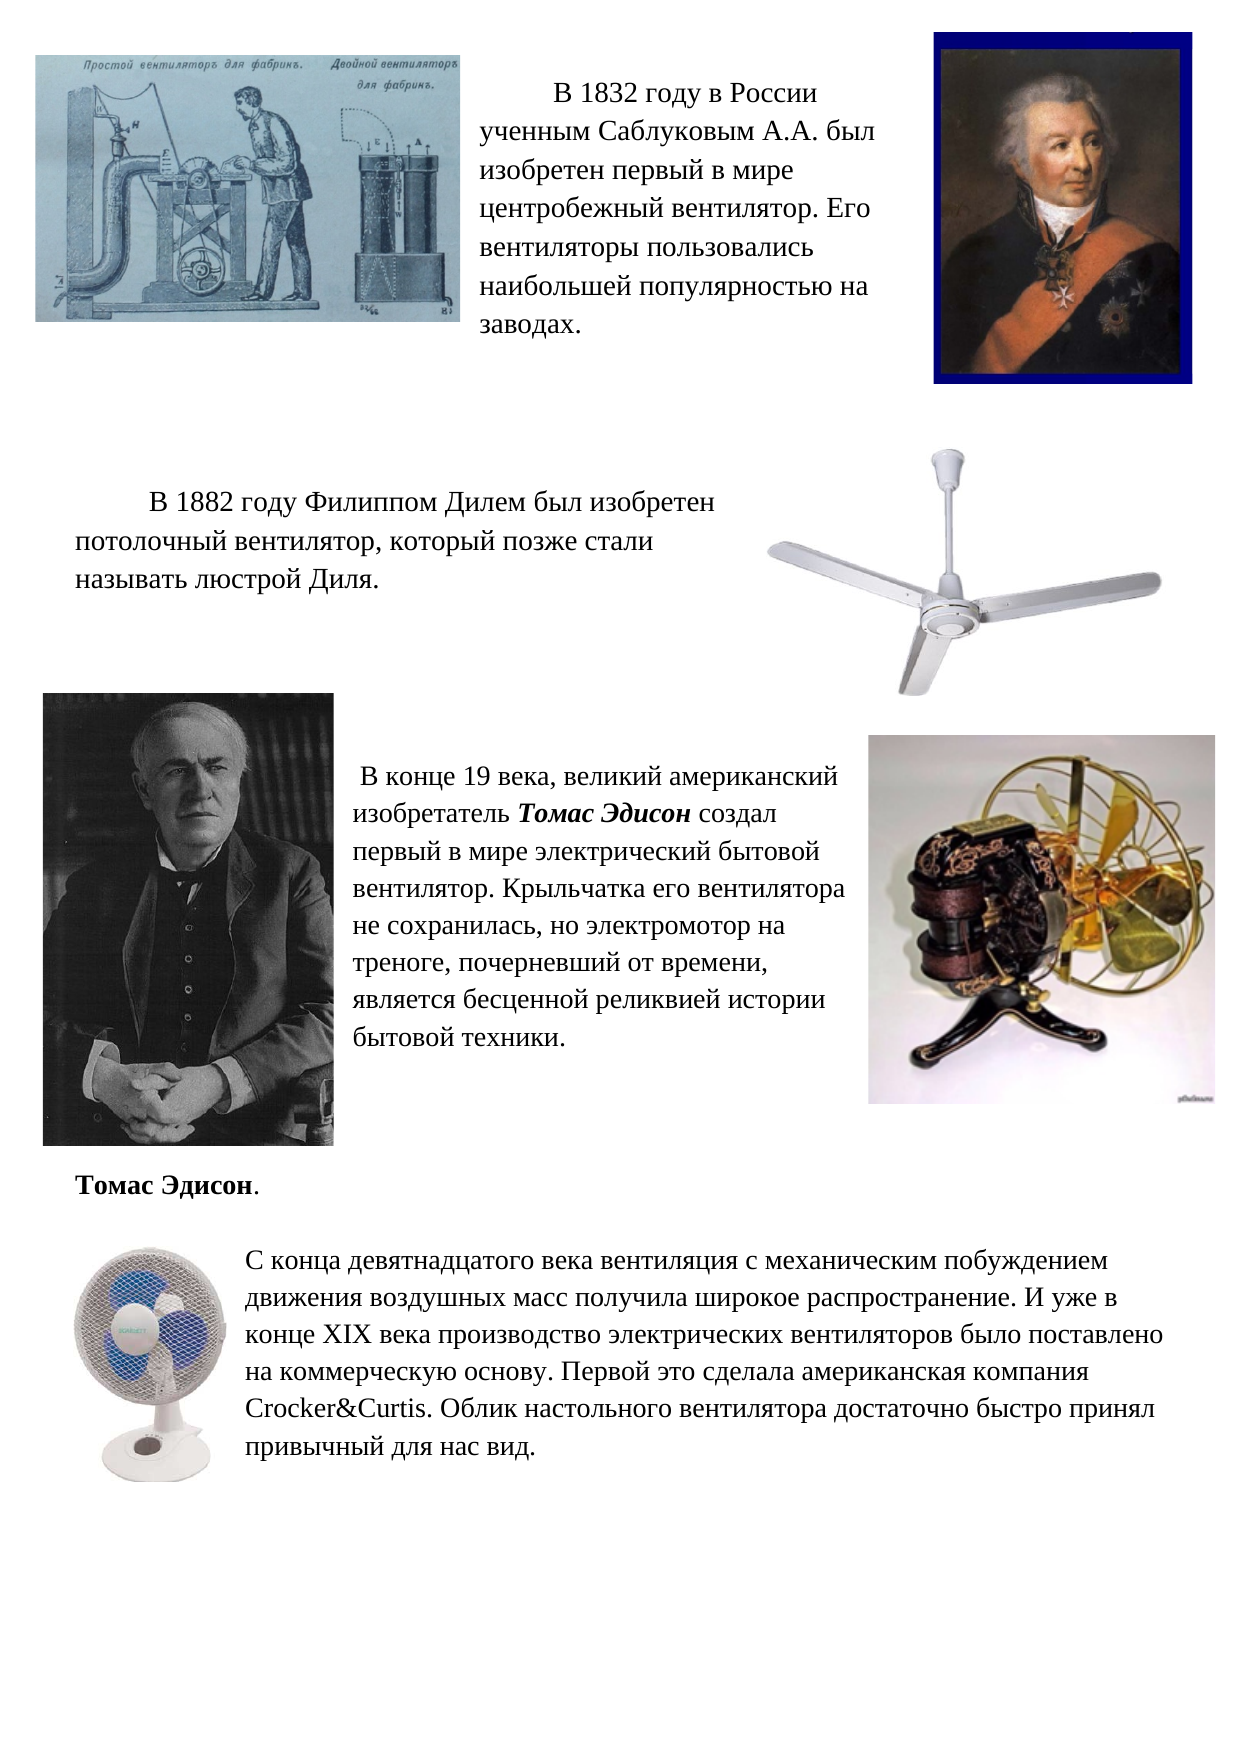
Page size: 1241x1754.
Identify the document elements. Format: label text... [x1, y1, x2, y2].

picture [933, 32, 1193, 384]
text Томас Эдисон. [75, 1164, 1165, 1201]
picture [753, 447, 1175, 694]
text С конца девятнадцатого века вентиляция с механическим побуждением движения воздушных масс получила широкое распространение. И уже в конце XIX века производство электрических вентиляторов было поставлено на коммерческую основу. Первой это сделала американская компания Crocker&Curtis. Облик настольного вентилятора достаточно быстро принял привычный для нас вид. [75, 1238, 1165, 1461]
picture [35, 55, 460, 321]
picture [73, 1246, 227, 1482]
picture [868, 735, 1215, 1102]
text В 1882 году Филиппом Дилем был изобретен потолочный вентилятор, который позже стали называть люстрой Диля. [75, 484, 753, 595]
text В конце 19 века, великий американский изобретатель Томас Эдисон создал первый в мире электрический бытовой вентилятор. Крыльчатка его вентилятора не сохранилась, но электромотор на треноге, почерневший от времени, является бесценной реликвией истории бытовой техники. [334, 754, 868, 1052]
picture [42, 693, 334, 1144]
